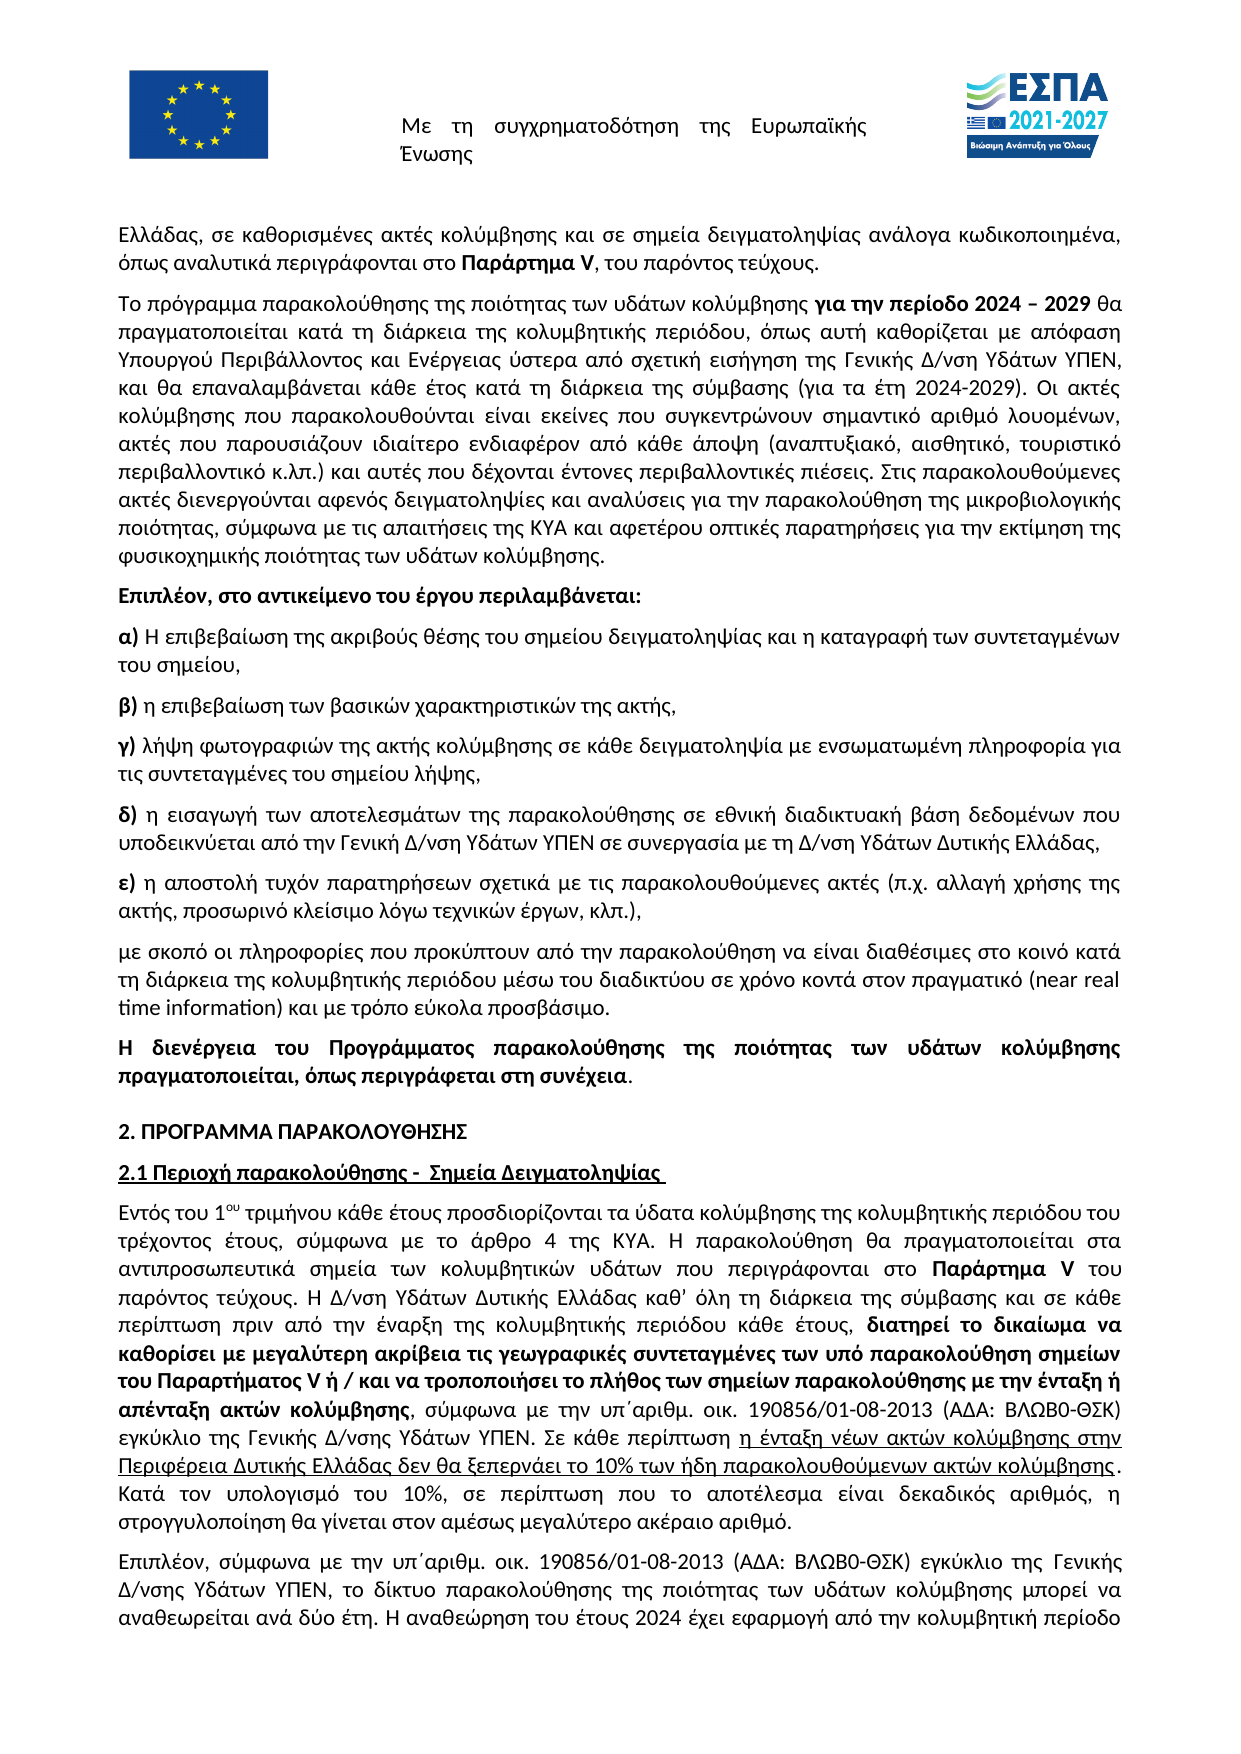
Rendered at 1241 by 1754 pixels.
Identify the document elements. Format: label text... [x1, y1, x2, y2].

text γ) λήψη φωτογραφιών της ακτής κολύμβησης σε κάθε δειγματοληψία με ενσωματωμένη πληροφορία για τις συντεταγμένες του σημείου λήψης, [118, 731, 1122, 787]
text β) η επιβεβαίωση των βασικών χαρακτηριστικών της ακτής, [118, 691, 1122, 719]
text Το πρόγραμμα παρακολούθησης της ποιότητας των υδάτων κολύμβησης για την περίοδο 2024 – 2029 θα πραγματοποιείται κατά τη διάρκεια της κολυμβητικής περιόδου, όπως αυτή καθορίζεται με απόφαση Υπουργού Περιβάλλοντος και Ενέργειας ύστερα από σχετική εισήγηση της Γενικής Δ/νση Υδάτων ΥΠΕΝ, και θα επαναλαμβάνεται κάθε έτος κατά τη διάρκεια της σύμβασης (για τα έτη 2024-2029). Οι ακτές κολύμβησης που παρακολουθούνται είναι εκείνες που συγκεντρώνουν σημαντικό αριθμό λουομένων, ακτές που παρουσιάζουν ιδιαίτερο ενδιαφέρον από κάθε άποψη (αναπτυξιακό, αισθητικό, τουριστικό περιβαλλοντικό κ.λπ.) και αυτές που δέχονται έντονες περιβαλλοντικές πιέσεις. Στις παρακολουθούμενες ακτές διενεργούνται αφενός δειγματοληψίες και αναλύσεις για την παρακολούθηση της μικροβιολογικής ποιότητας, σύμφωνα με τις απαιτήσεις της ΚΥΑ και αφετέρου οπτικές παρατηρήσεις για την εκτίμηση της φυσικοχημικής ποιότητας των υδάτων κολύμβησης. [118, 289, 1122, 569]
text ε) η αποστολή τυχόν παρατηρήσεων σχετικά με τις παρακολουθούμενες ακτές (π.χ. αλλαγή χρήσης της ακτής, προσωρινό κλείσιμο λόγω τεχνικών έργων, κλπ.), [118, 868, 1122, 924]
text 2.1 Περιοχή παρακολούθησης - Σημεία Δειγματοληψίας [118, 1158, 1122, 1186]
text Επιπλέον, στο αντικείμενο του έργου περιλαμβάνεται: [118, 582, 1122, 610]
text Εντός του 1ου τριμήνου κάθε έτους προσδιορίζονται τα ύδατα κολύμβησης της κολυμβητικής περιόδου του τρέχοντος έτους, σύμφωνα με το άρθρο 4 της ΚΥΑ. Η παρακολούθηση θα πραγματοποιείται στα αντιπροσωπευτικά σημεία των κολυμβητικών υδάτων που περιγράφονται στο Παράρτημα V του παρόντος τεύχους. Η Δ/νση Υδάτων Δυτικής Ελλάδας καθ’ όλη τη διάρκεια της σύμβασης και σε κάθε περίπτωση πριν από την έναρξη της κολυμβητικής περιόδου κάθε έτους, διατηρεί το δικαίωμα να καθορίσει με μεγαλύτερη ακρίβεια τις γεωγραφικές συντεταγμένες των υπό παρακολούθηση σημείων του Παραρτήματος V ή / και να τροποποιήσει το πλήθος των σημείων παρακολούθησης με την ένταξη ή απένταξη ακτών κολύμβησης, σύμφωνα με την υπ΄αριθμ. οικ. 190856/01-08-2013 (ΑΔΑ: ΒΛΩΒ0-ΘΣΚ) εγκύκλιο της Γενικής Δ/νσης Υδάτων ΥΠΕΝ. Σε κάθε περίπτωση η ένταξη νέων ακτών κολύμβησης στην Περιφέρεια Δυτικής Ελλάδας δεν θα ξεπερνάει το 10% των ήδη παρακολουθούμενων ακτών κολύμβησης. Κατά τον υπολογισμό του 10%, σε περίπτωση που το αποτέλεσμα είναι δεκαδικός αριθμός, η στρογγυλοποίηση θα γίνεται στον αμέσως μεγαλύτερο ακέραιο αριθμό. [118, 1198, 1122, 1535]
text δ) η εισαγωγή των αποτελεσμάτων της παρακολούθησης σε εθνική διαδικτυακή βάση δεδομένων που υποδεικνύεται από την Γενική Δ/νση Υδάτων ΥΠΕΝ σε συνεργασία με τη Δ/νση Υδάτων Δυτικής Ελλάδας, [118, 800, 1122, 856]
text Η διενέργεια του Προγράμματος παρακολούθησης της ποιότητας των υδάτων κολύμβησης πραγματοποιείται, όπως περιγράφεται στη συνέχεια. [118, 1033, 1122, 1089]
picture [129, 70, 269, 159]
text α) Η επιβεβαίωση της ακριβούς θέσης του σημείου δειγματοληψίας και η καταγραφή των συντεταγμένων του σημείου, [118, 622, 1122, 678]
text με σκοπό οι πληροφορίες που προκύπτουν από την παρακολούθηση να είναι διαθέσιμες στο κοινό κατά τη διάρκεια της κολυμβητικής περιόδου μέσω του διαδικτύου σε χρόνο κοντά στον πραγματικό (near real time information) και με τρόπο εύκολα προσβάσιμο. [118, 937, 1122, 1021]
text 2. ΠΡΟΓΡΑΜΜΑ ΠΑΡΑΚΟΛΟΥΘΗΣΗΣ [118, 1117, 1122, 1146]
picture [964, 70, 1111, 161]
